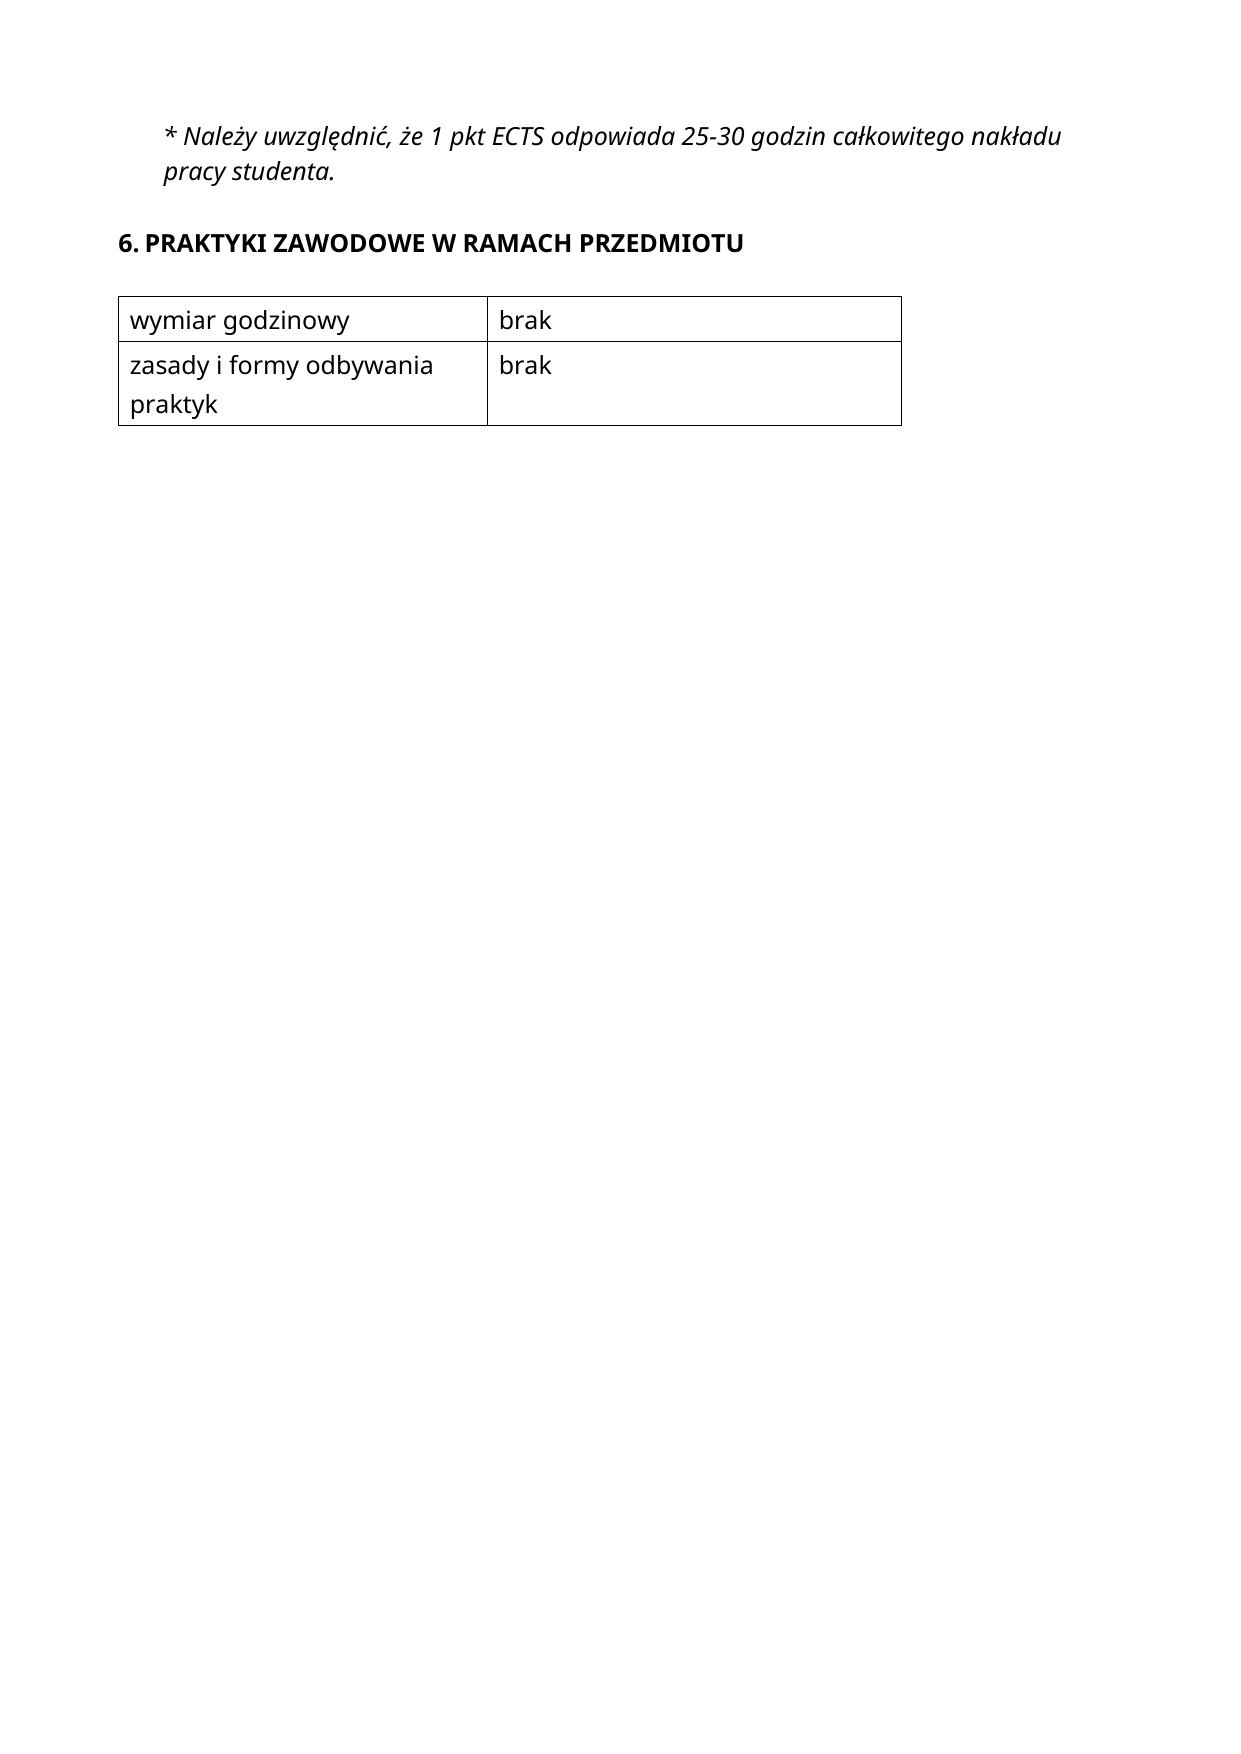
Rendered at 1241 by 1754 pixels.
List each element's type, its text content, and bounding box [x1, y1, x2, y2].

text * Należy uwzględnić, że 1 pkt ECTS odpowiada 25-30 godzin całkowitego nakładu pracy studenta. [163, 118, 1124, 188]
table_header wymiar godzinowy [119, 297, 487, 341]
list PRAKTYKI ZAWODOWE W RAMACH PRZEDMIOTU [118, 225, 1122, 259]
table_header brak [488, 297, 901, 341]
table_cell brak [488, 342, 901, 424]
table_cell zasady i formy odbywania praktyk [119, 342, 487, 424]
